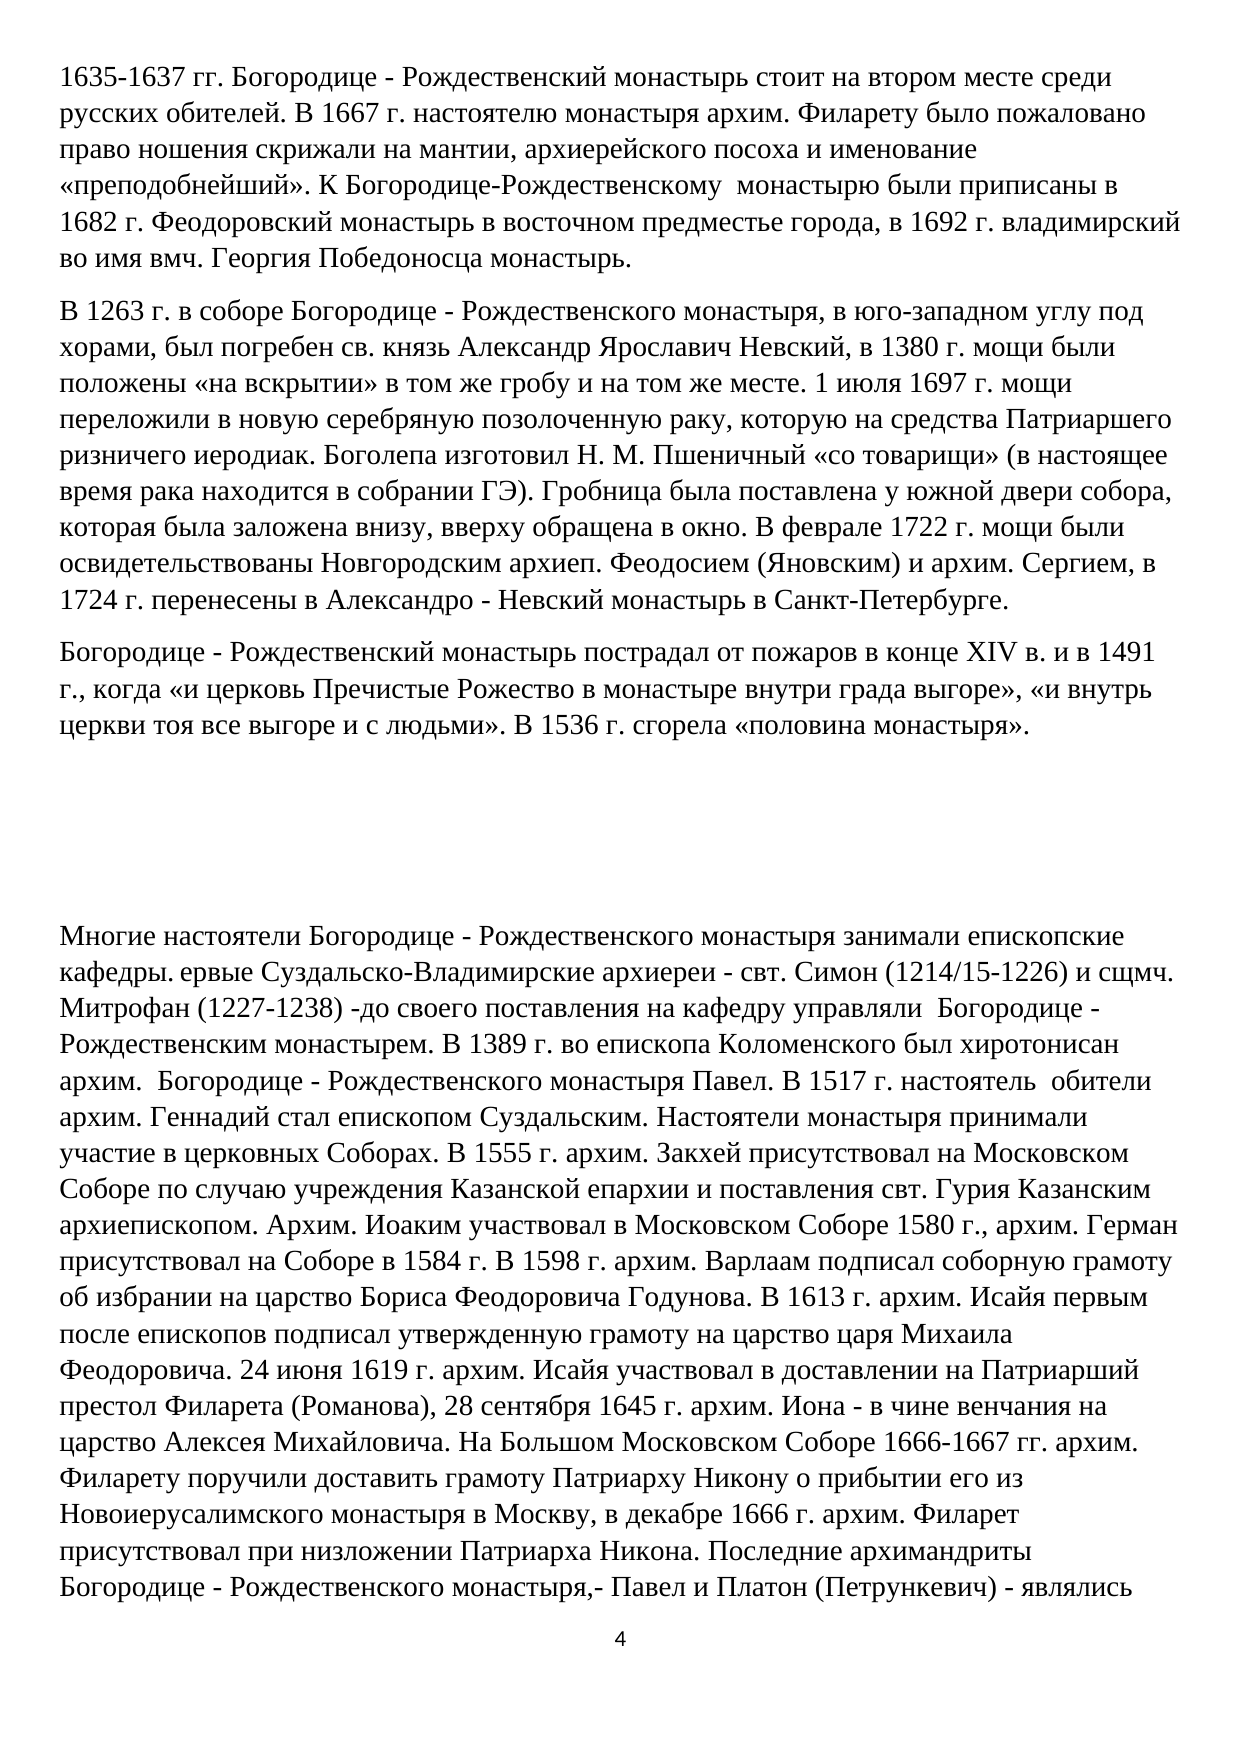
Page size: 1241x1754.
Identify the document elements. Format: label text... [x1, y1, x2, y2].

text В 1263 г. в соборе Богородице - Рождественского монастыря, в юго-западном углу под хорами, был погребен св. князь Александр Ярославич Невский, в 1380 г. мощи были положены «на вскрытии» в том же гробу и на том же месте. 1 июля 1697 г. мощи переложили в новую серебряную позолоченную раку, которую на средства Патриаршего ризничего иеродиак. Боголепа изготовил Н. М. Пшеничный «со товарищи» (в настоящее время рака находится в собрании ГЭ). Гробница была поставлена у южной двери собора, которая была заложена внизу, вверху обращена в окно. В феврале 1722 г. мощи были освидетельствованы Новгородским архиеп. Феодосием (Яновским) и архим. Сергием, в 1724 г. перенесены в Александро - Невский монастырь в Санкт-Петербурге. [59, 293, 1181, 615]
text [59, 59, 1181, 273]
text Богородице - Рождественский монастырь пострадал от пожаров в конце XIV в. и в 1491 г., когда «и церковь Пречистые Рожество в монастыре внутри града выгоре», «и внутрь церкви тоя все выгоре и с людьми». В 1536 г. сгорела «половина монастыря». [59, 634, 1181, 740]
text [59, 918, 1181, 1602]
